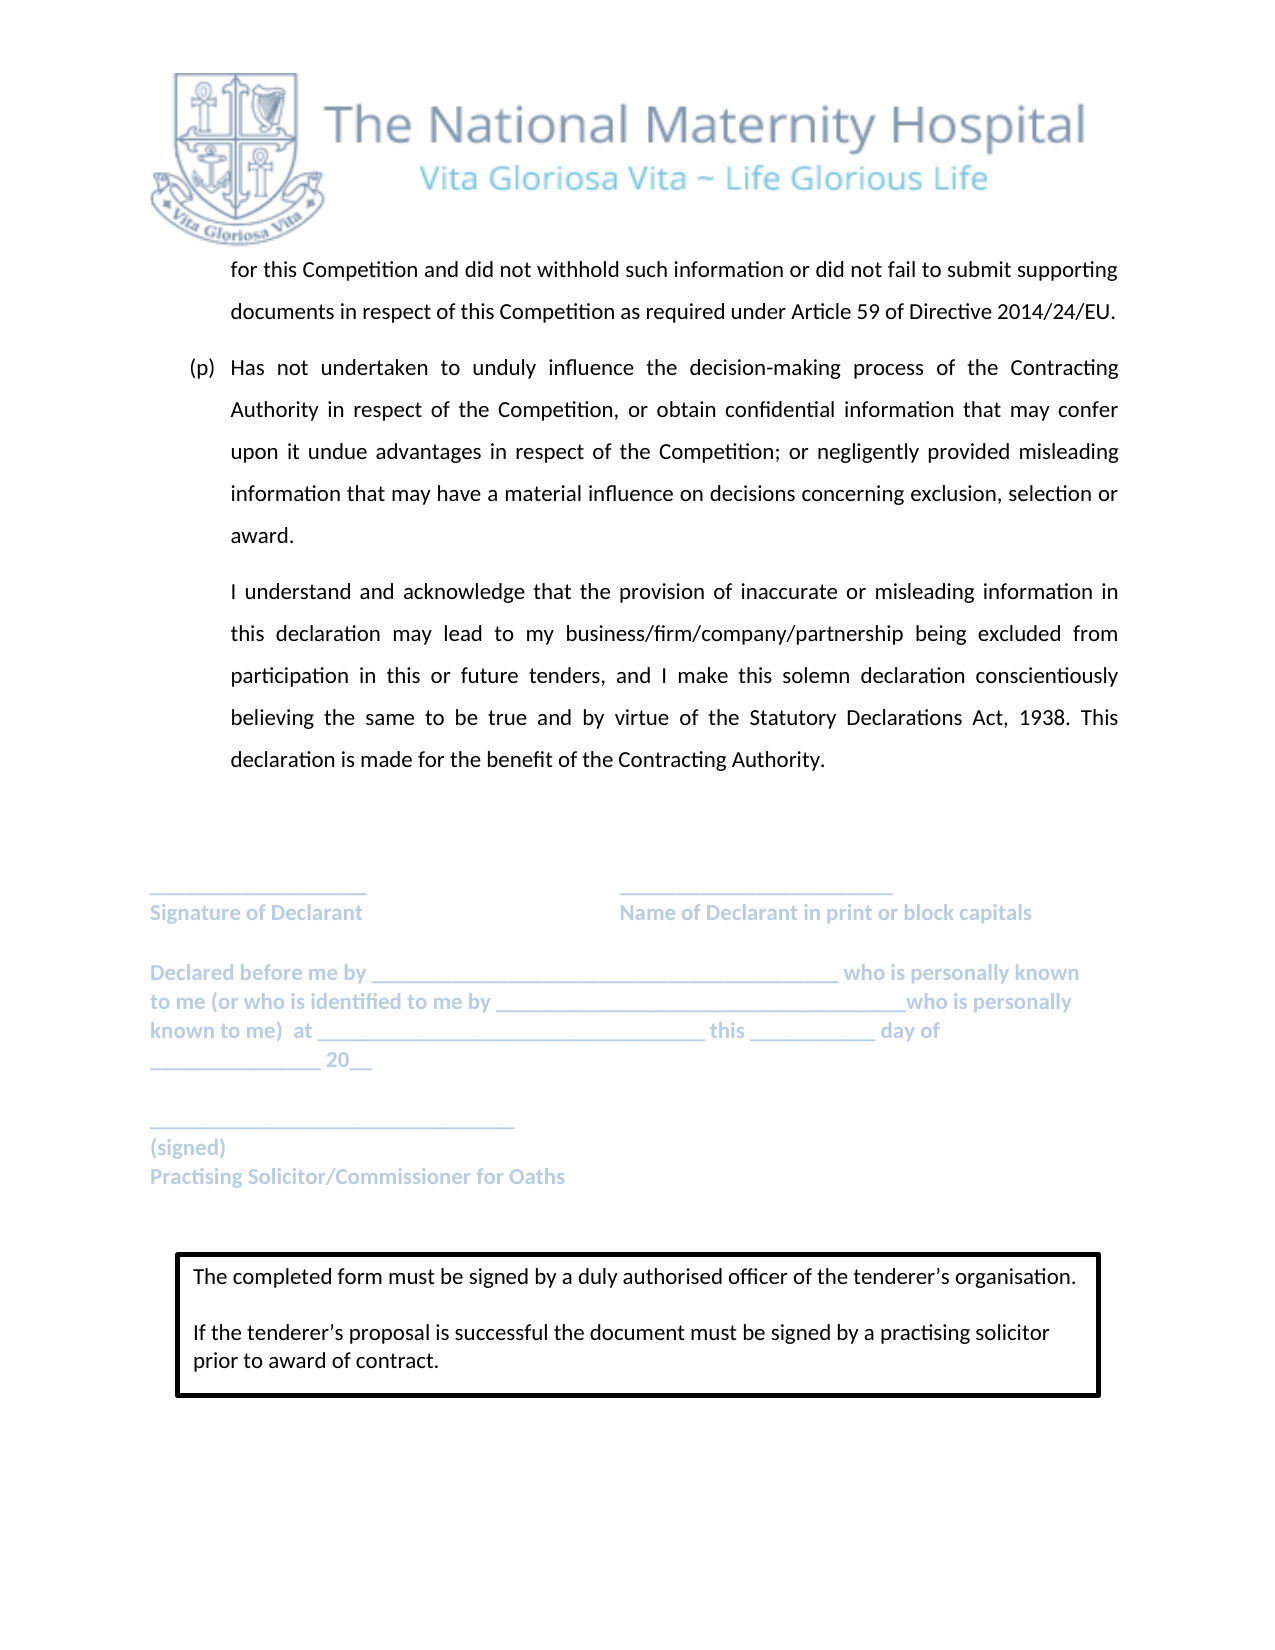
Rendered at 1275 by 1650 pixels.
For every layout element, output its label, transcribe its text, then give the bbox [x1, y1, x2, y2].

table_cell Declared before me by _________________________________________ who is personally known to me (or who is identified to me by ____________________________________who is personally known to me) at __________________________________ this ___________ day of _______________ 20__ ________________________________ (signed) Practising Solicitor/Commissioner for Oaths [140, 957, 1105, 1190]
text I understand and acknowledge that the provision of inaccurate or misleading information in this declaration may lead to my business/firm/company/partnership being excluded from participation in this or future tenders, and I make this solemn declaration conscientiously believing the same to be true and by virtue of the Statutory Declarations Act, 1938. This declaration is made for the benefit of the Contracting Authority. [230, 577, 1120, 773]
picture [150, 73, 1125, 256]
list Has not undertaken to unduly influence the decision-making process of the Contracting Authority in respect of the Competition, or obtain confidential information that may confer upon it undue advantages in respect of the Competition; or negligently provided misleading information that may have a material influence on decisions concerning exclusion, selection or award. [189, 353, 1120, 549]
table_header ___________________ Signature of Declarant [140, 842, 607, 954]
table_header ________________________ Name of Declarant in print or block capitals [610, 842, 1105, 954]
